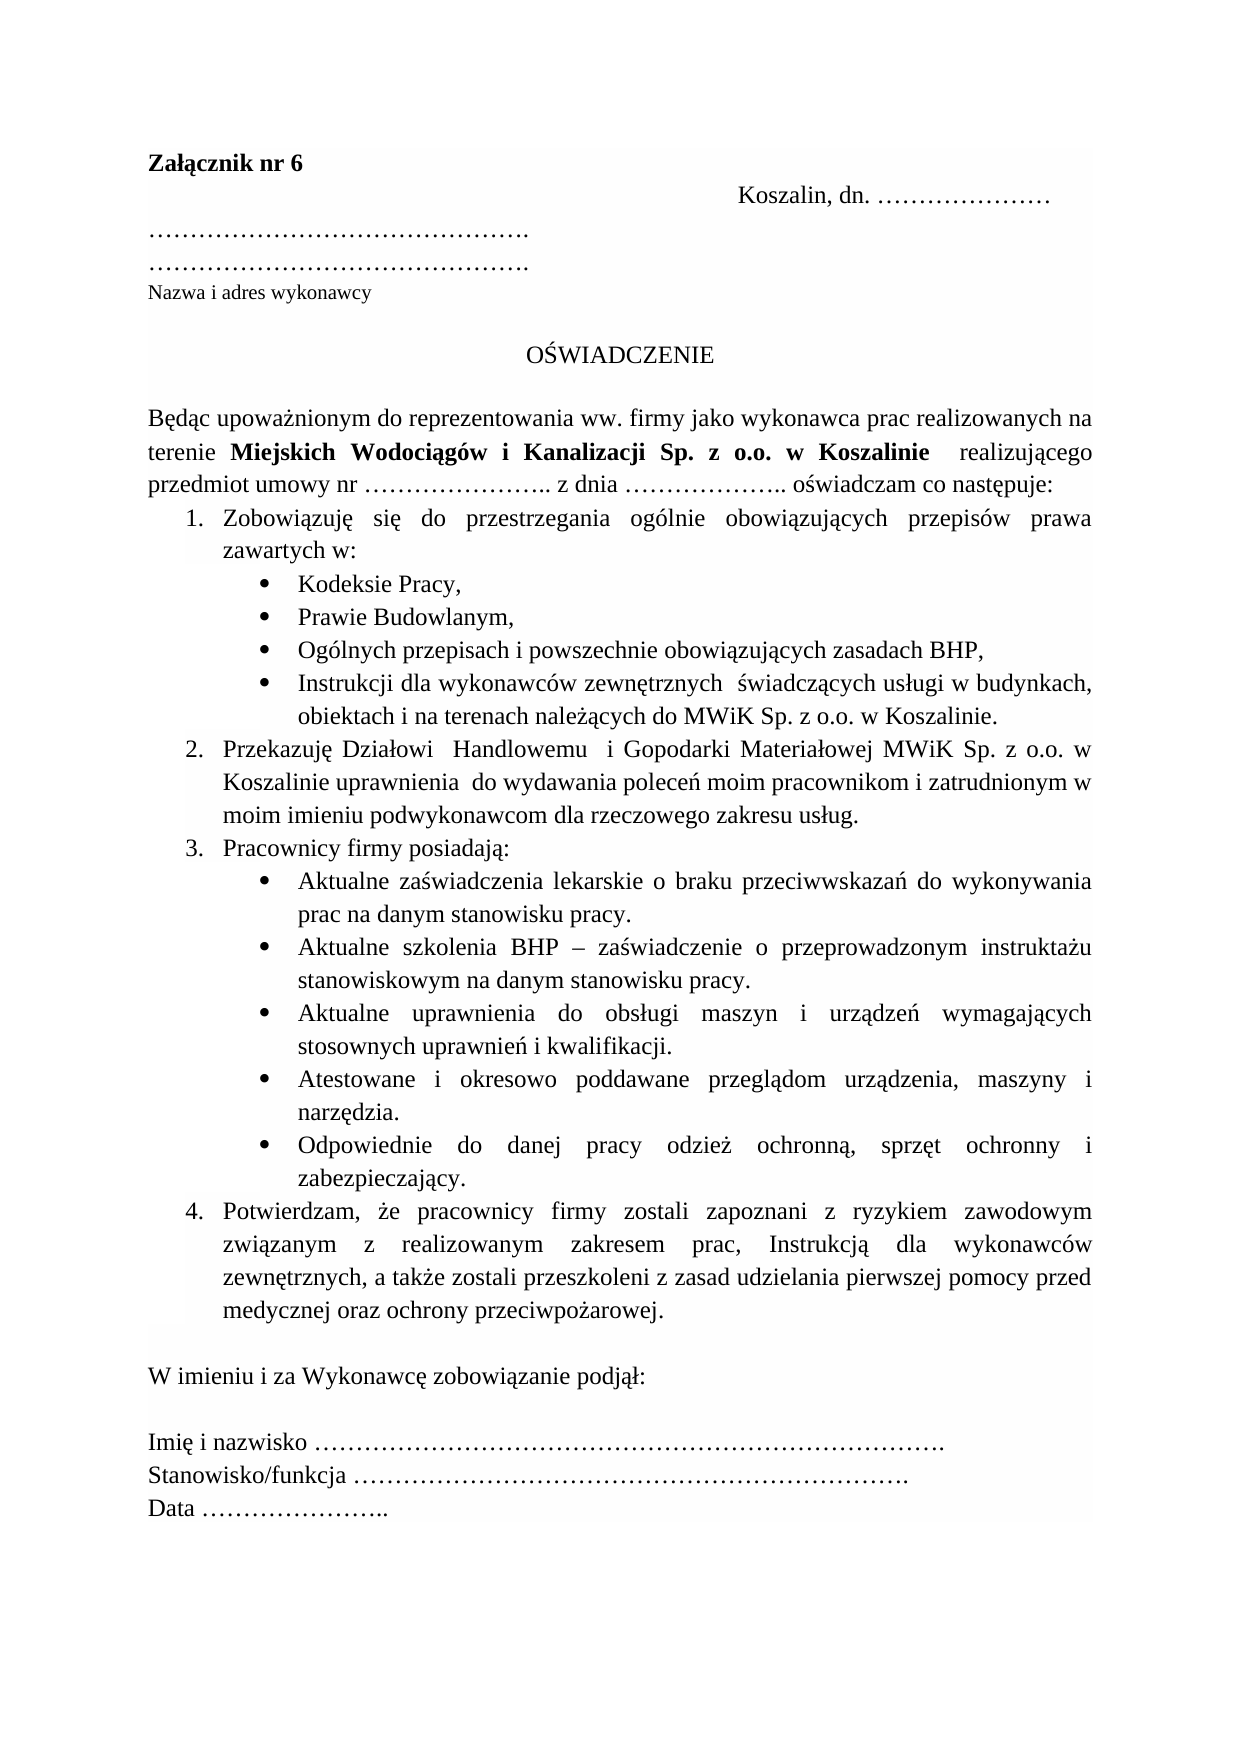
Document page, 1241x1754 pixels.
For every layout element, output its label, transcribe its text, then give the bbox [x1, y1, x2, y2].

text Będąc upoważnionym do reprezentowania ww. firmy jako wykonawca prac realizowanych na terenie Miejskich Wodociągów i Kanalizacji Sp. z o.o. w Koszalinie realizującego przedmiot umowy nr ………………….. z dnia ……………….. oświadczam co następuje: [148, 403, 1093, 498]
list Pracownicy firmy posiadają: [185, 833, 1093, 862]
list Zobowiązuję się do przestrzegania ogólnie obowiązujących przepisów prawa zawartych w: [185, 503, 1093, 564]
text Nazwa i adres wykonawcy [148, 280, 1093, 304]
list Atestowane i okresowo poddawane przeglądom urządzenia, maszyny i narzędzia. [260, 1064, 1093, 1126]
list Aktualne szkolenia BHP – zaświadczenie o przeprowadzonym instruktażu stanowiskowym na danym stanowisku pracy. [260, 932, 1093, 994]
list Aktualne zaświadczenia lekarskie o braku przeciwwskazań do wykonywania prac na danym stanowisku pracy. [260, 866, 1093, 928]
list Potwierdzam, że pracownicy firmy zostali zapoznani z ryzykiem zawodowym związanym z realizowanym zakresem prac, Instrukcją dla wykonawców zewnętrznych, a także zostali przeszkoleni z zasad udzielania pierwszej pomocy przed medycznej oraz ochrony przeciwpożarowej. [185, 1196, 1093, 1324]
list Przekazuję Działowi Handlowemu i Gopodarki Materiałowej MWiK Sp. z o.o. w Koszalinie uprawnienia do wydawania poleceń moim pracownikom i zatrudnionym w moim imieniu podwykonawcom dla rzeczowego zakresu usług. [185, 734, 1093, 828]
text Data ………………….. [148, 1493, 1093, 1522]
list Odpowiednie do danej pracy odzież ochronną, sprzęt ochronny i zabezpieczający. [260, 1130, 1093, 1192]
text Koszalin, dn. ………………… [148, 181, 1093, 209]
text Załącznik nr 6 [148, 148, 1093, 176]
list Instrukcji dla wykonawców zewnętrznych świadczących usługi w budynkach, obiektach i na terenach należących do MWiK Sp. z o.o. w Koszalinie. [260, 668, 1093, 729]
text W imieniu i za Wykonawcę zobowiązanie podjął: [148, 1361, 1093, 1390]
text OŚWIADCZENIE [148, 340, 1093, 369]
list Prawie Budowlanym, [260, 602, 1093, 630]
list Ogólnych przepisach i powszechnie obowiązujących zasadach BHP, [260, 635, 1093, 663]
text Imię i nazwisko …………………………………………………………………. [148, 1427, 1093, 1456]
list Kodeksie Pracy, [260, 569, 1093, 597]
list Aktualne uprawnienia do obsługi maszyn i urządzeń wymagających stosownych uprawnień i kwalifikacji. [260, 998, 1093, 1060]
text ………………………………………. [148, 214, 1093, 242]
text ………………………………………. [148, 247, 1093, 275]
text Stanowisko/funkcja …………………………………………………………. [148, 1460, 1093, 1489]
